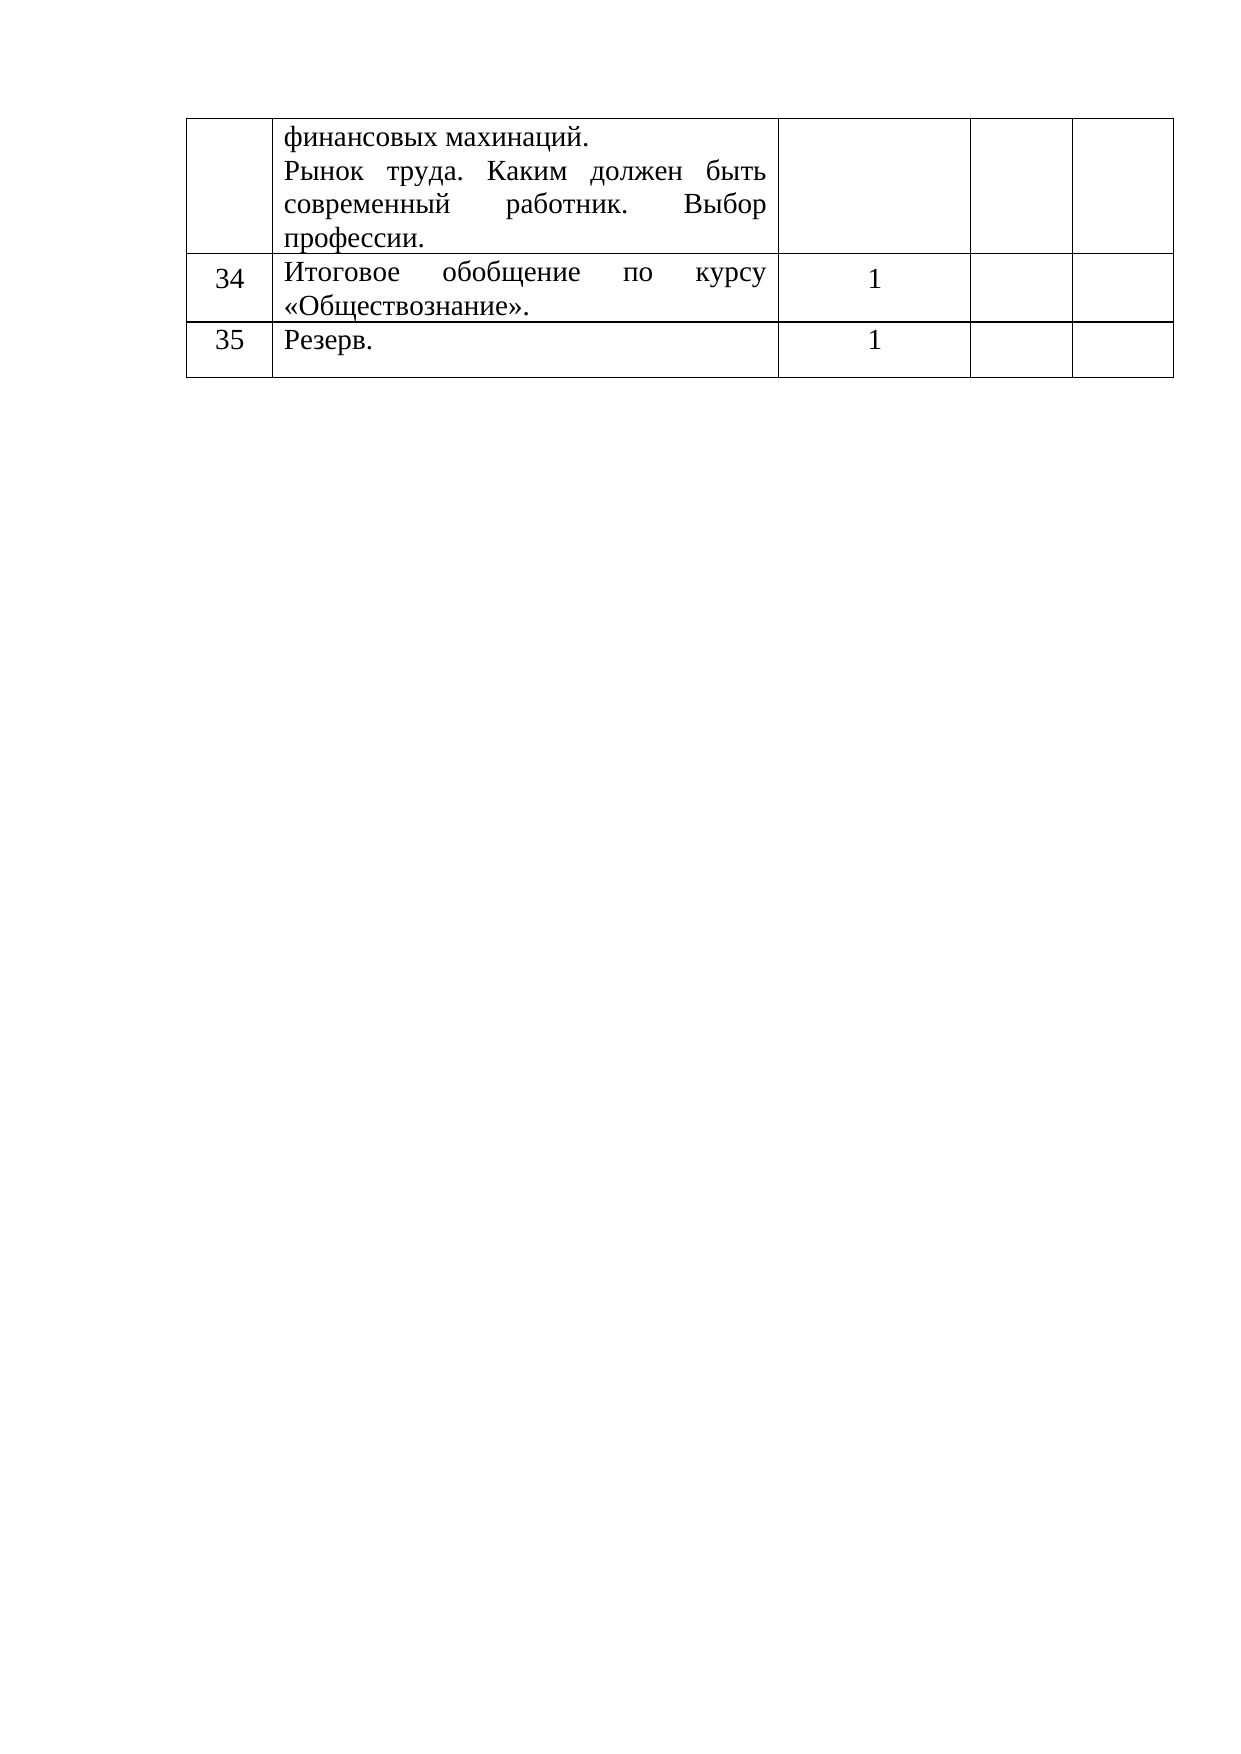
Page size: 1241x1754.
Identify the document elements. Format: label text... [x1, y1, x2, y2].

table_cell 1 [779, 323, 970, 377]
table_cell 1 [779, 119, 970, 253]
table_cell [971, 119, 1072, 253]
table_cell [1073, 254, 1173, 321]
table_cell 35 [187, 323, 272, 377]
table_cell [273, 119, 778, 253]
table_cell [971, 254, 1072, 321]
table_cell Резерв. [273, 323, 778, 377]
table_cell 33 [187, 119, 272, 253]
table_cell [1073, 323, 1173, 377]
table_cell [971, 323, 1072, 377]
table_cell Итоговое обобщение по курсу «Обществознание». [273, 254, 778, 321]
table_cell 1 [779, 254, 970, 321]
table_cell 34 [187, 254, 272, 321]
table_cell [1073, 119, 1173, 253]
